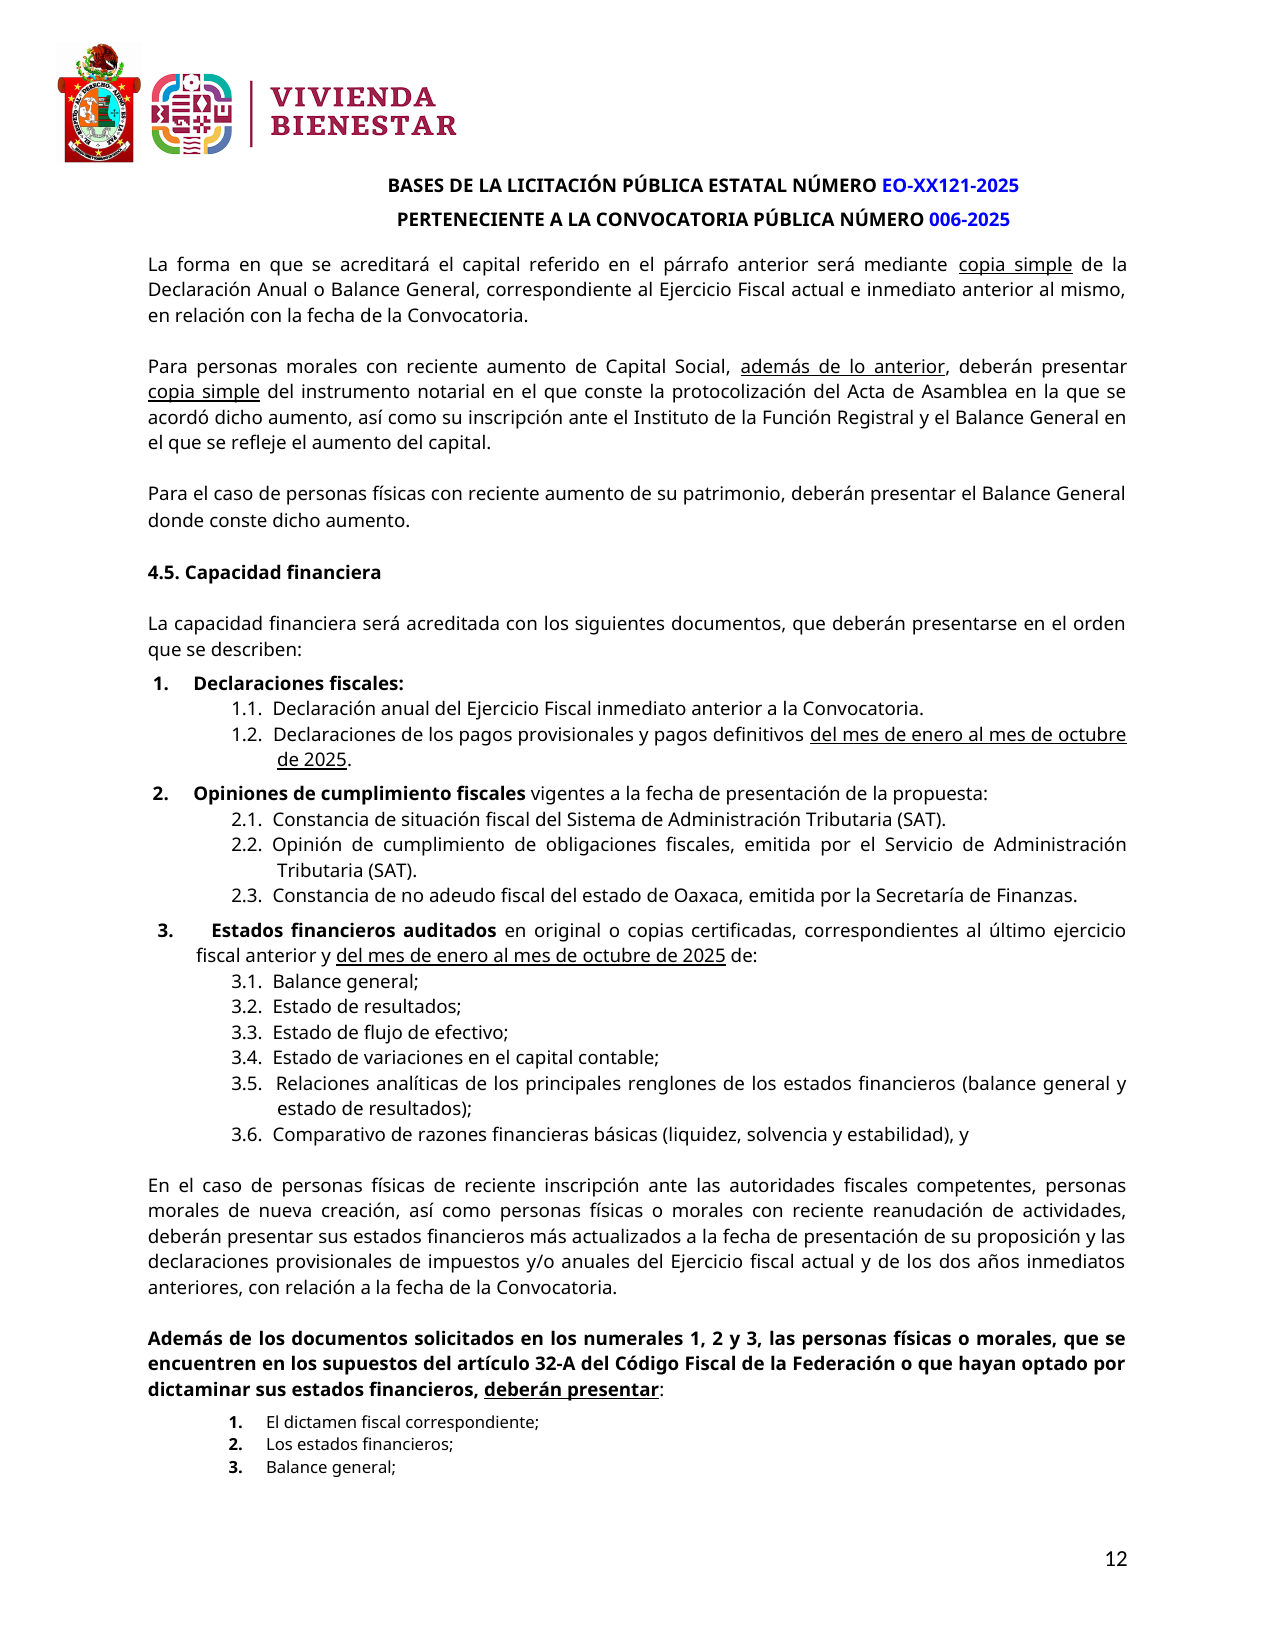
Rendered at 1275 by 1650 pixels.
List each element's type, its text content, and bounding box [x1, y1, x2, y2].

text 4.5. Capacidad financiera [148, 559, 1127, 585]
text 3.2. Estado de resultados; [231, 993, 1127, 1019]
text 1. Declaraciones fiscales: [148, 670, 1127, 696]
text 3.1. Balance general; [231, 968, 1127, 993]
list El dictamen fiscal correspondiente; [228, 1410, 1127, 1433]
list Los estados financieros; [228, 1433, 1127, 1456]
text Además de los documentos solicitados en los numerales 1, 2 y 3, las personas físicas o morales, que se encuentren en los supuestos del artículo 32-A del Código Fiscal de la Federación o que hayan optado por dictaminar sus estados financieros, deberán presentar: [148, 1325, 1127, 1402]
text Para el caso de personas físicas con reciente aumento de su patrimonio, deberán presentar el Balance General donde conste dicho aumento. [148, 481, 1127, 533]
text 3.4. Estado de variaciones en el capital contable; [231, 1044, 1127, 1070]
picture [55, 42, 143, 165]
text 3.3. Estado de flujo de efectivo; [231, 1019, 1127, 1044]
text En el caso de personas físicas de reciente inscripción ante las autoridades fiscales competentes, personas morales de nueva creación, así como personas físicas o morales con reciente reanudación de actividades, deberán presentar sus estados financieros más actualizados a la fecha de presentación de su proposición y las declaraciones provisionales de impuestos y/o anuales del Ejercicio fiscal actual y de los dos años inmediatos anteriores, con relación a la fecha de la Convocatoria. [148, 1172, 1127, 1300]
text Para personas morales con reciente aumento de Capital Social, además de lo anterior, deberán presentar copia simple del instrumento notarial en el que conste la protocolización del Acta de Asamblea en la que se acordó dicho aumento, así como su inscripción ante el Instituto de la Función Registral y el Balance General en el que se refleje el aumento del capital. [148, 353, 1127, 455]
text La capacidad financiera será acreditada con los siguientes documentos, que deberán presentarse en el orden que se describen: [148, 611, 1127, 662]
text 1.2. Declaraciones de los pagos provisionales y pagos definitivos del mes de enero al mes de octubre de 2025. [231, 721, 1127, 772]
text 2. Opiniones de cumplimiento fiscales vigentes a la fecha de presentación de la propuesta: [148, 781, 1127, 806]
text 2.1. Constancia de situación fiscal del Sistema de Administración Tributaria (SAT). [231, 806, 1127, 832]
text 3.6. Comparativo de razones financieras básicas (liquidez, solvencia y estabilidad), y [231, 1121, 1127, 1147]
list Balance general; [228, 1456, 1127, 1478]
picture [147, 66, 473, 163]
text La forma en que se acreditará el capital referido en el párrafo anterior será mediante copia simple de la Declaración Anual o Balance General, correspondiente al Ejercicio Fiscal actual e inmediato anterior al mismo, en relación con la fecha de la Convocatoria. [148, 251, 1127, 328]
text 2.2. Opinión de cumplimiento de obligaciones fiscales, emitida por el Servicio de Administración Tributaria (SAT). [231, 832, 1127, 883]
text 3. Estados financieros auditados en original o copias certificadas, correspondientes al último ejercicio fiscal anterior y del mes de enero al mes de octubre de 2025 de: [150, 917, 1127, 968]
text 1.1. Declaración anual del Ejercicio Fiscal inmediato anterior a la Convocatoria. [231, 696, 1127, 721]
text 2.3. Constancia de no adeudo fiscal del estado de Oaxaca, emitida por la Secretaría de Finanzas. [231, 883, 1127, 908]
text 3.5. Relaciones analíticas de los principales renglones de los estados financieros (balance general y estado de resultados); [231, 1070, 1127, 1121]
